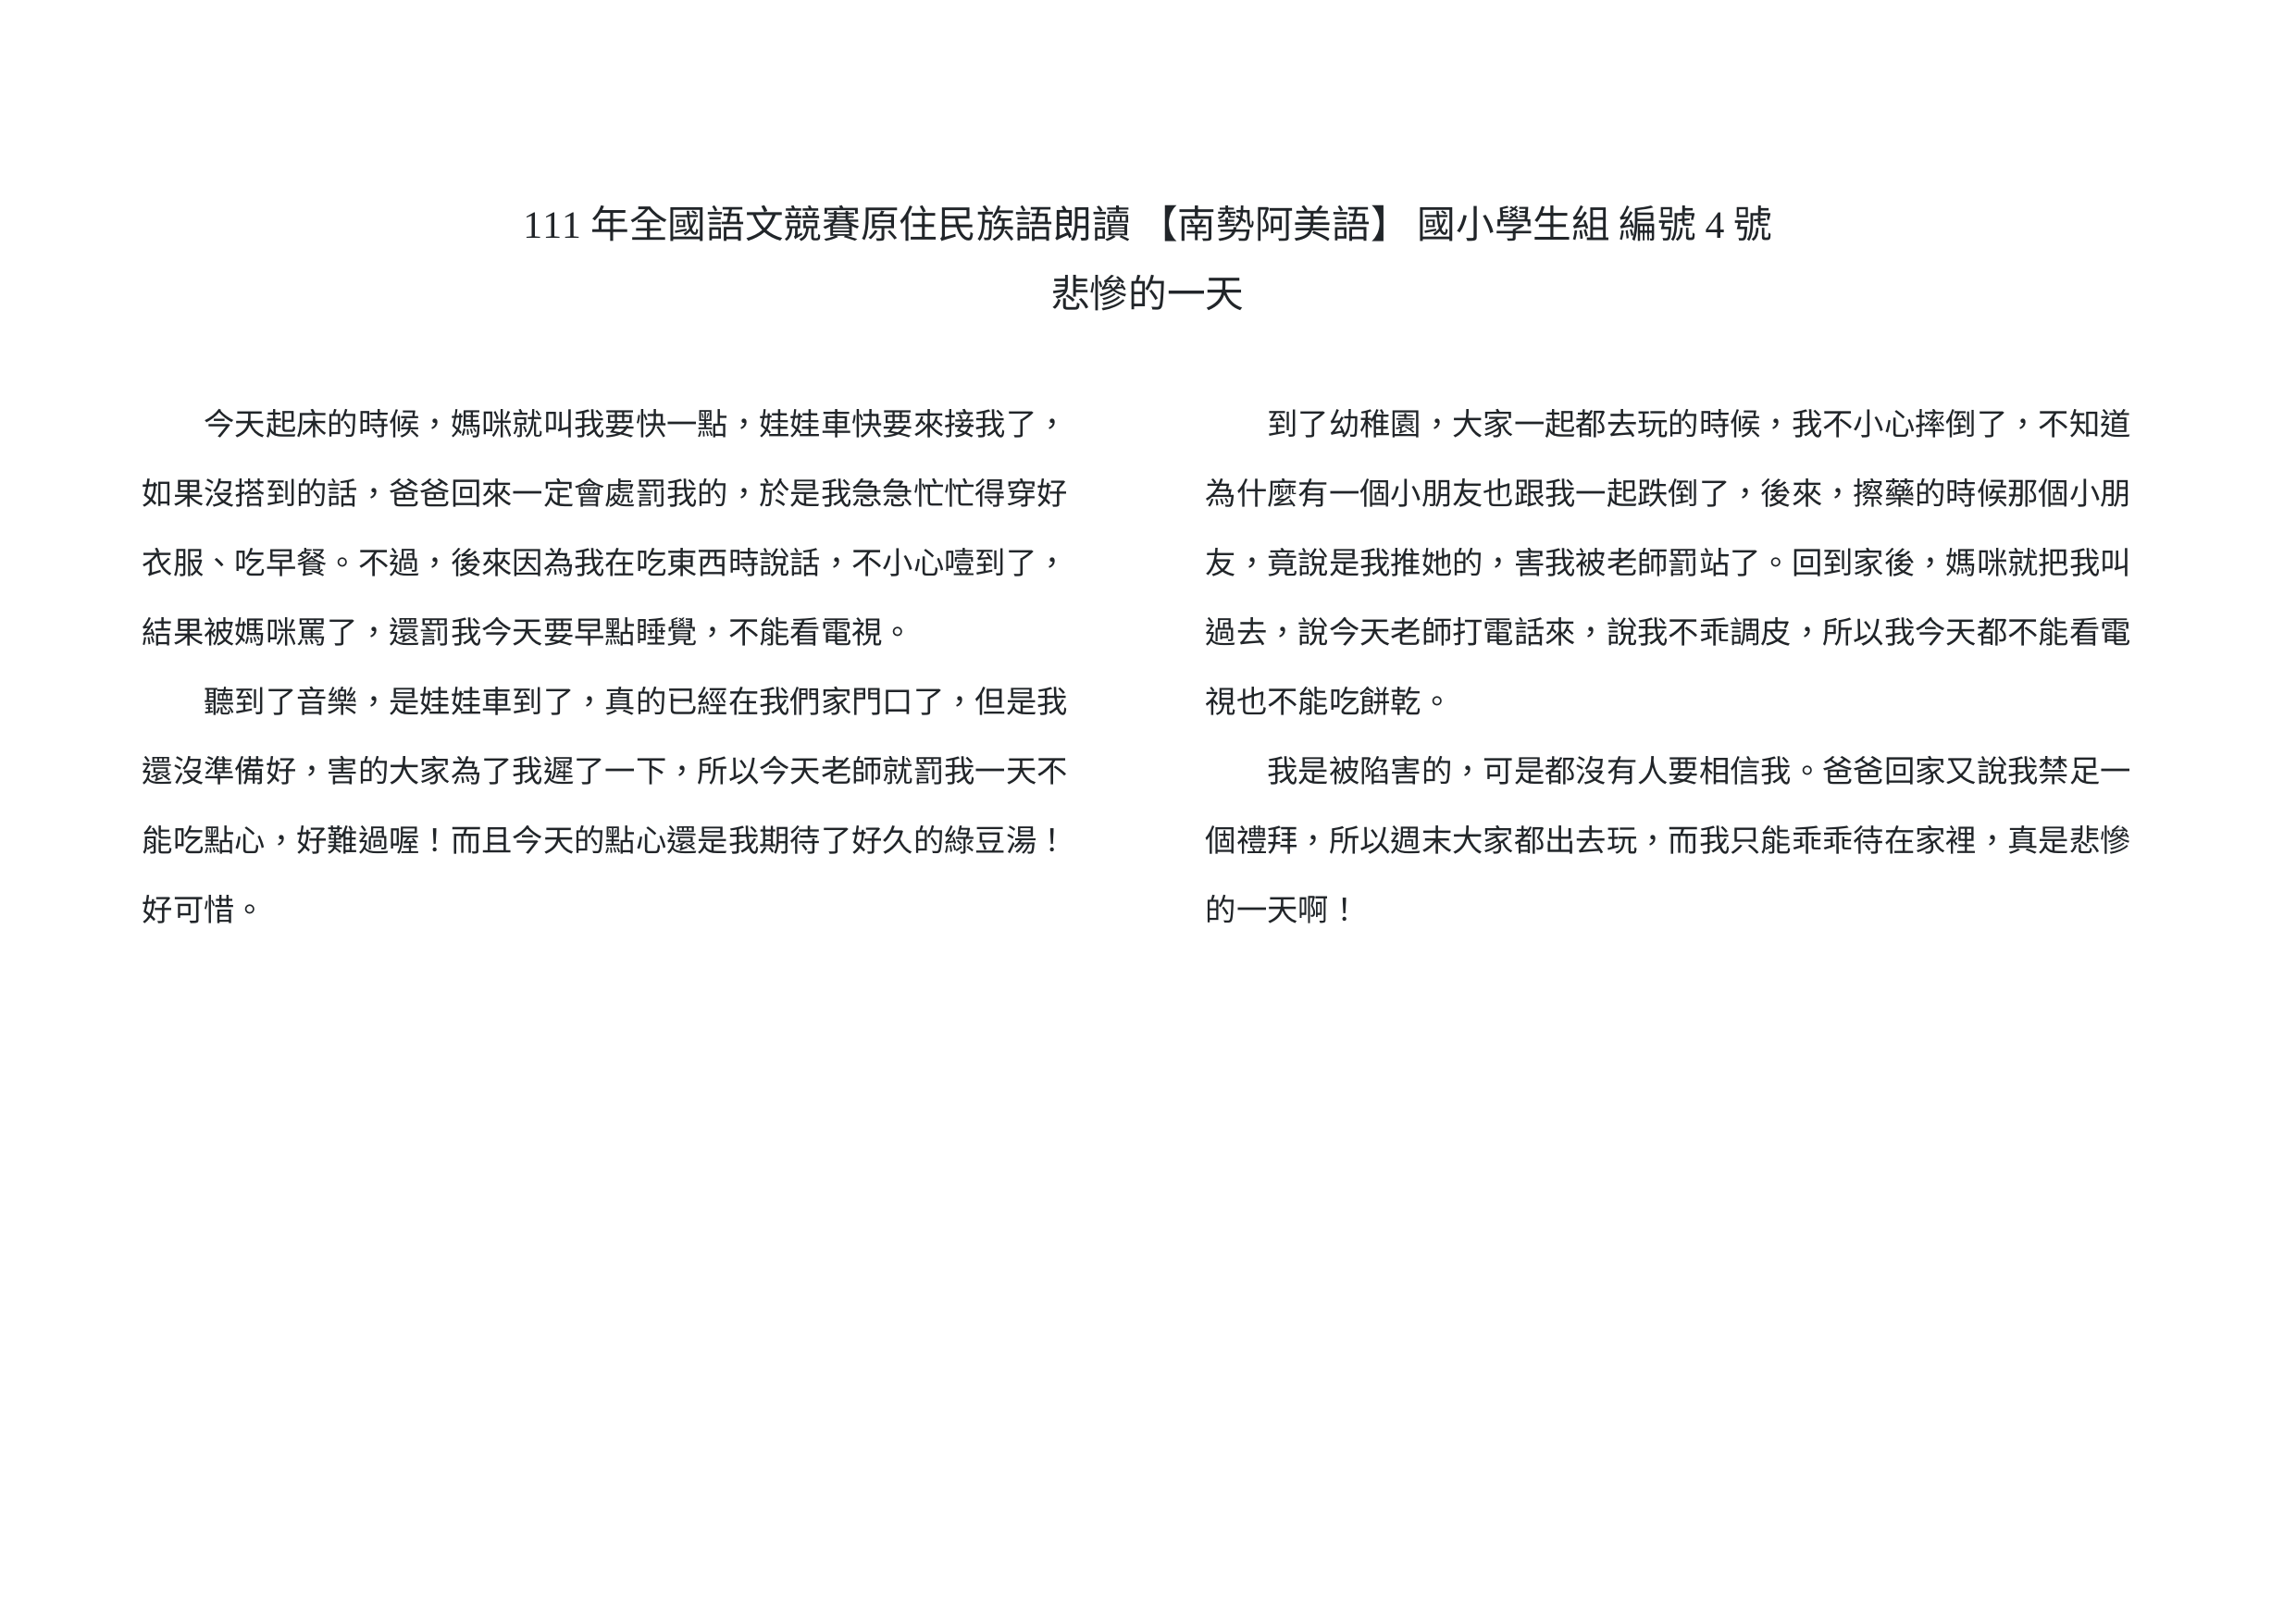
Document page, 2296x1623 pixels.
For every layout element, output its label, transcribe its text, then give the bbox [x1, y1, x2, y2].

text 聽到了音樂，是娃娃車到了，真的已經在我們家門口了，但是我還沒準備好，害的大家為了我遲了一下，所以今天老師就罰我一天不能吃點心，好難過喔！而且今天的點心還是我期待了好久的綠豆湯！好可惜。 [142, 665, 1090, 943]
text 我是被陷害的，可是都沒有人要相信我。爸爸回家又說我禁足一個禮拜，所以週末大家都出去玩，而我只能乖乖待在家裡，真是悲慘的一天啊！ [1206, 735, 2153, 943]
text 111 年全國語文競賽原住民族語朗讀 【南勢阿美語】 國小學生組 編號 4 號 [142, 187, 2153, 256]
text 悲慘的一天 [142, 256, 2153, 326]
text 今天起床的時候，媽咪就叫我要快一點，娃娃車快要來接我了，如果沒搭到的話，爸爸回來一定會處罰我的，於是我急急忙忙得穿好衣服、吃早餐。不過，後來因為我在吃東西時說話，不小心噎到了，結果被媽咪罵了，還罰我今天要早點睡覺，不能看電視。 [142, 388, 1090, 665]
text 到了幼稚園，大家一起都去玩的時候，我不小心摔倒了，不知道為什麼有一個小朋友也跟我一起跌倒了，後來，擦藥的時候那個小朋友，竟說是我推她的，害我被老師罰站了。回到家後，媽咪就把我叫過去，說今天老師打電話來，說我不乖調皮，所以我今天都不能看電視也不能吃餅乾。 [1206, 388, 2153, 735]
